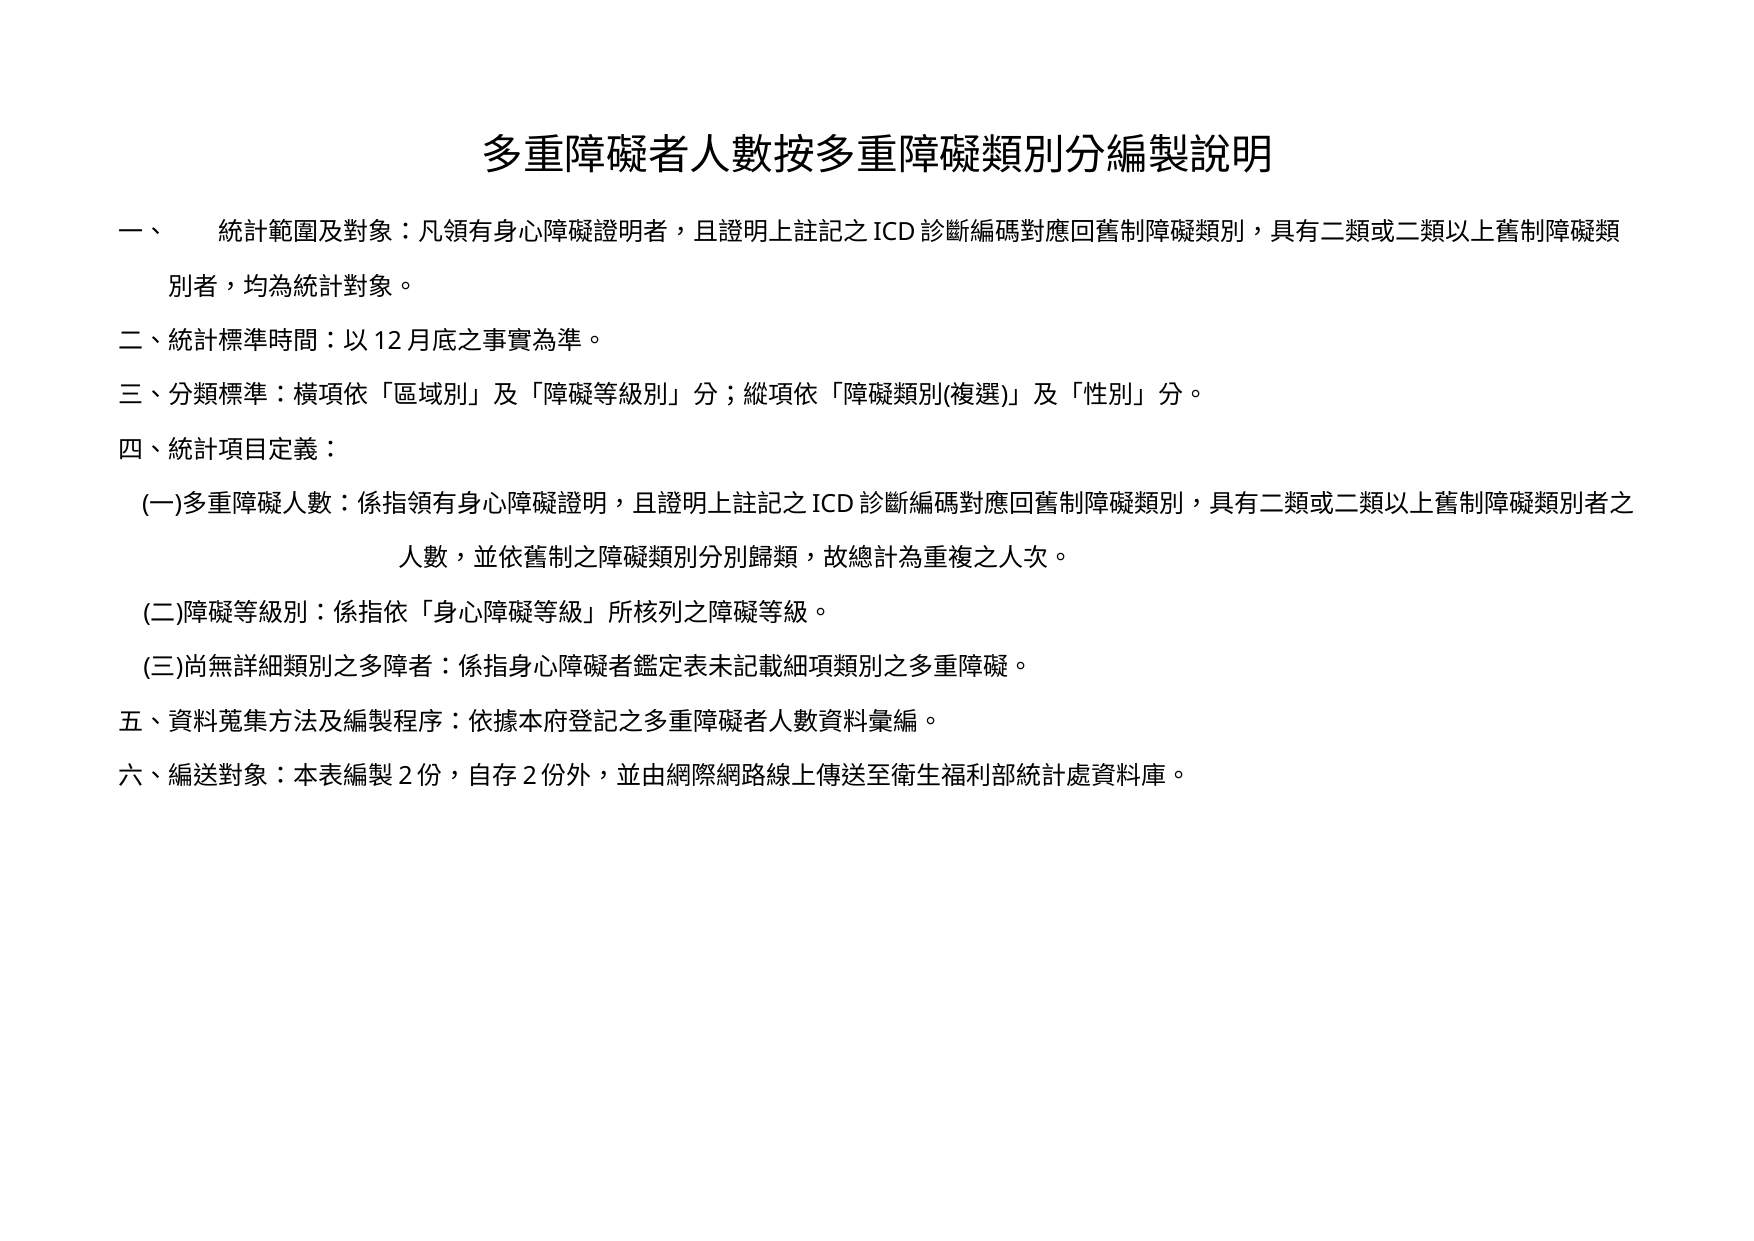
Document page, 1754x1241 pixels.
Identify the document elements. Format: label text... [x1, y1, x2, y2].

text (一)多重障礙人數：係指領有身心障礙證明，且證明上註記之ICD診斷編碼對應回舊制障礙類別，具有二類或二類以上舊制障礙類別者之人數，並依舊制之障礙類別分別歸類，故總計為重複之人次。 [142, 483, 1636, 574]
list 統計範圍及對象：凡領有身心障礙證明者，且證明上註記之ICD診斷編碼對應回舊制障礙類別，具有二類或二類以上舊制障礙類別者，均為統計對象。 [118, 212, 1636, 302]
text 四、統計項目定義： [118, 429, 1636, 465]
text 二、統計標準時間：以12月底之事實為準。 [118, 320, 1636, 357]
text 五、資料蒐集方法及編製程序：依據本府登記之多重障礙者人數資料彙編。 [118, 701, 1636, 737]
text (二)障礙等級別：係指依「身心障礙等級」所核列之障礙等級。 [143, 592, 1636, 628]
text 三、分類標準：橫項依「區域別」及「障礙等級別」分；縱項依「障礙類別(複選)」及「性別」分。 [118, 375, 1636, 411]
text (三)尚無詳細類別之多障者：係指身心障礙者鑑定表未記載細項類別之多重障礙。 [143, 647, 1636, 683]
text 多重障礙者人數按多重障礙類別分編製說明 [118, 121, 1636, 182]
text 六、編送對象：本表編製2份，自存2份外，並由網際網路線上傳送至衛生福利部統計處資料庫。 [118, 755, 1636, 792]
